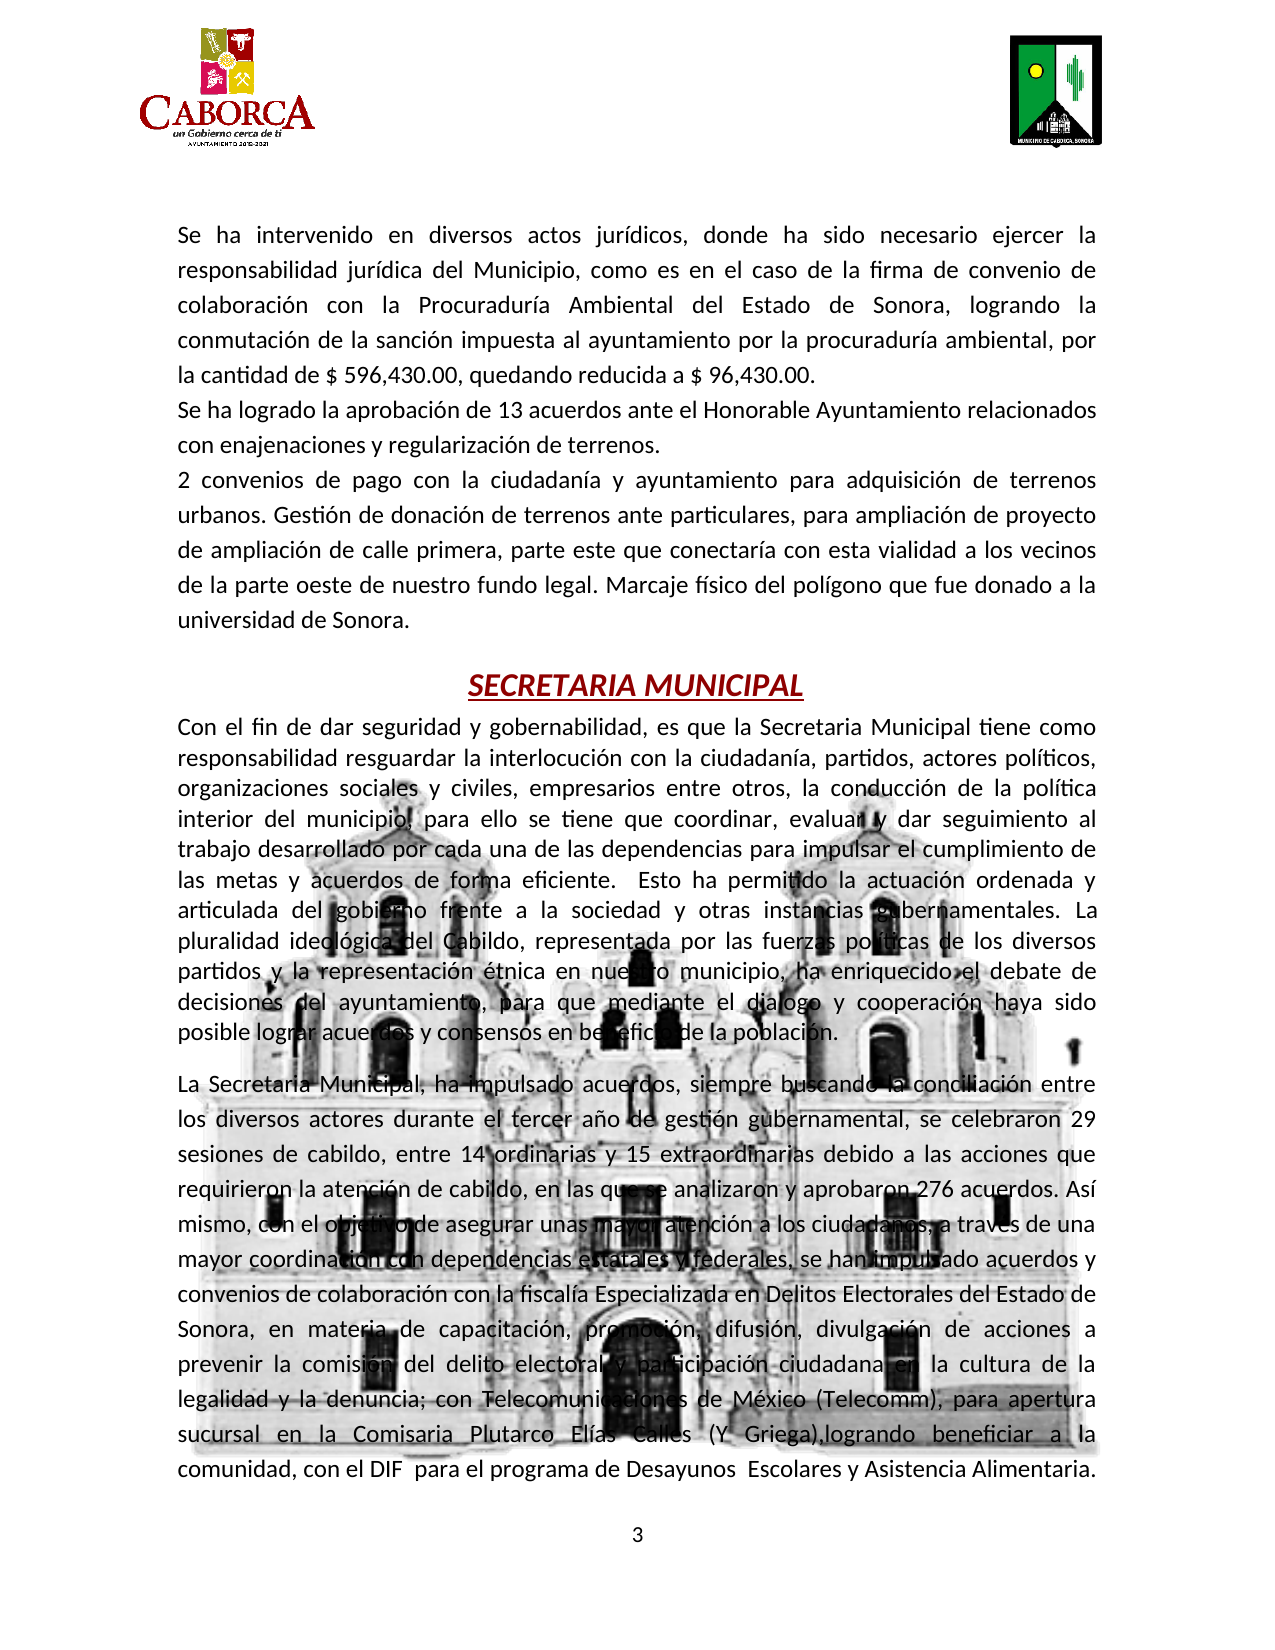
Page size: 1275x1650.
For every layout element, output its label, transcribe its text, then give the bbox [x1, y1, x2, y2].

text Se ha intervenido en diversos actos jurídicos, donde ha sido necesario ejercer la responsabilidad jurídica del Municipio, como es en el caso de la firma de convenio de colaboración con la Procuraduría Ambiental del Estado de Sonora, logrando la conmutación de la sanción impuesta al ayuntamiento por la procuraduría ambiental, por la cantidad de $ 596,430.00, quedando reducida a $ 96,430.00. [177, 219, 1098, 390]
text 2 convenios de pago con la ciudadanía y ayuntamiento para adquisición de terrenos urbanos. Gestión de donación de terrenos ante particulares, para ampliación de proyecto de ampliación de calle primera, parte este que conectaría con esta vialidad a los vecinos de la parte oeste de nuestro fundo legal. Marcaje físico del polígono que fue donado a la universidad de Sonora. [177, 464, 1098, 635]
picture [135, 12, 318, 162]
picture [0, 721, 1275, 1650]
picture [999, 35, 1112, 148]
subtitle SECRETARIA MUNICIPAL [177, 664, 1098, 705]
text Con el fin de dar seguridad y gobernabilidad, es que la Secretaria Municipal tiene como responsabilidad resguardar la interlocución con la ciudadanía, partidos, actores políticos, organizaciones sociales y civiles, empresarios entre otros, la conducción de la política interior del municipio, para ello se tiene que coordinar, evaluar y dar seguimiento al trabajo desarrollado por cada una de las dependencias para impulsar el cumplimiento de las metas y acuerdos de forma eficiente. Esto ha permitido la actuación ordenada y articulada del gobierno frente a la sociedad y otras instancias gubernamentales. La pluralidad ideológica del Cabildo, representada por las fuerzas políticas de los diversos partidos y la representación étnica en nuestro municipio, ha enriquecido el debate de decisiones del ayuntamiento, para que mediante el dialogo y cooperación haya sido posible lograr acuerdos y consensos en beneficio de la población. [177, 711, 1098, 1047]
text Se ha logrado la aprobación de 13 acuerdos ante el Honorable Ayuntamiento relacionados con enajenaciones y regularización de terrenos. [177, 394, 1098, 460]
